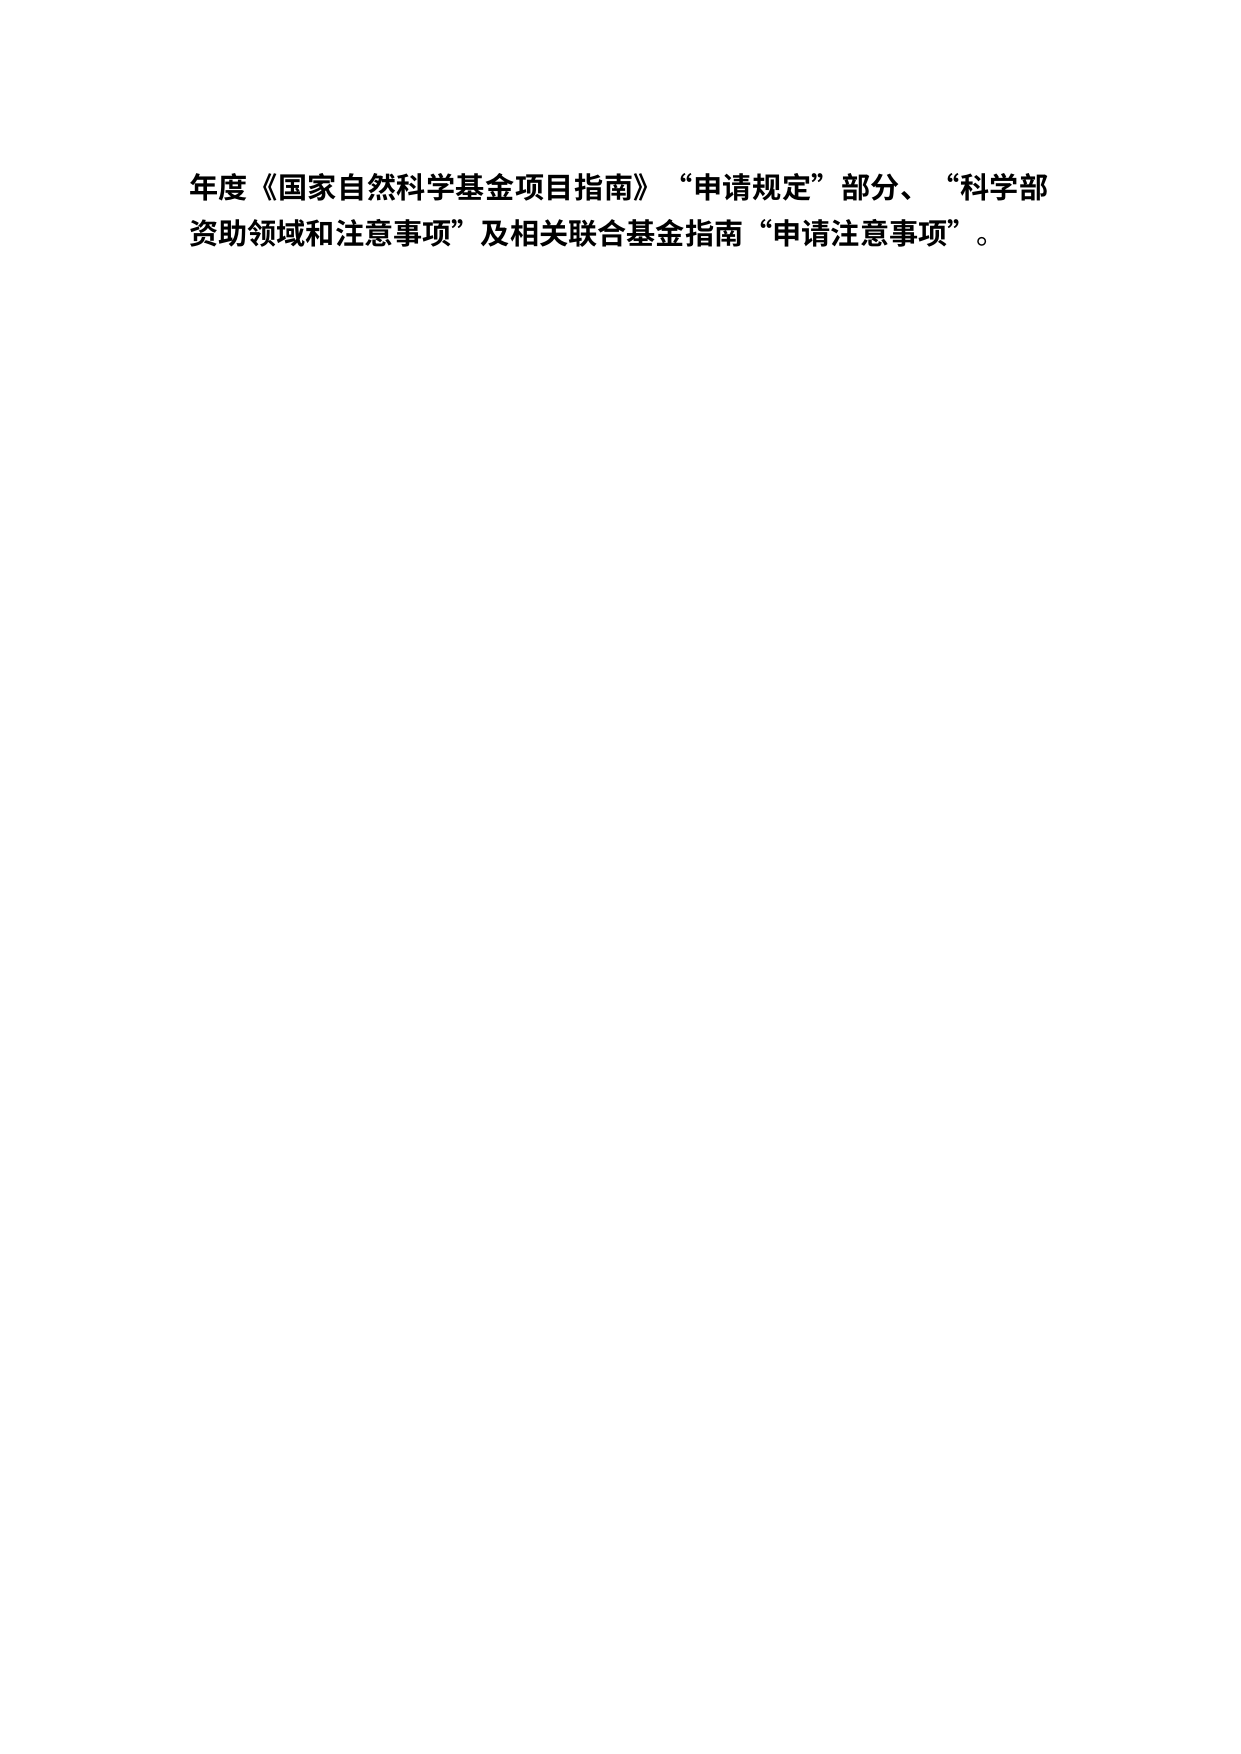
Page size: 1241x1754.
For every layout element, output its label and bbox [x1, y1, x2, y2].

text [189, 162, 1051, 254]
